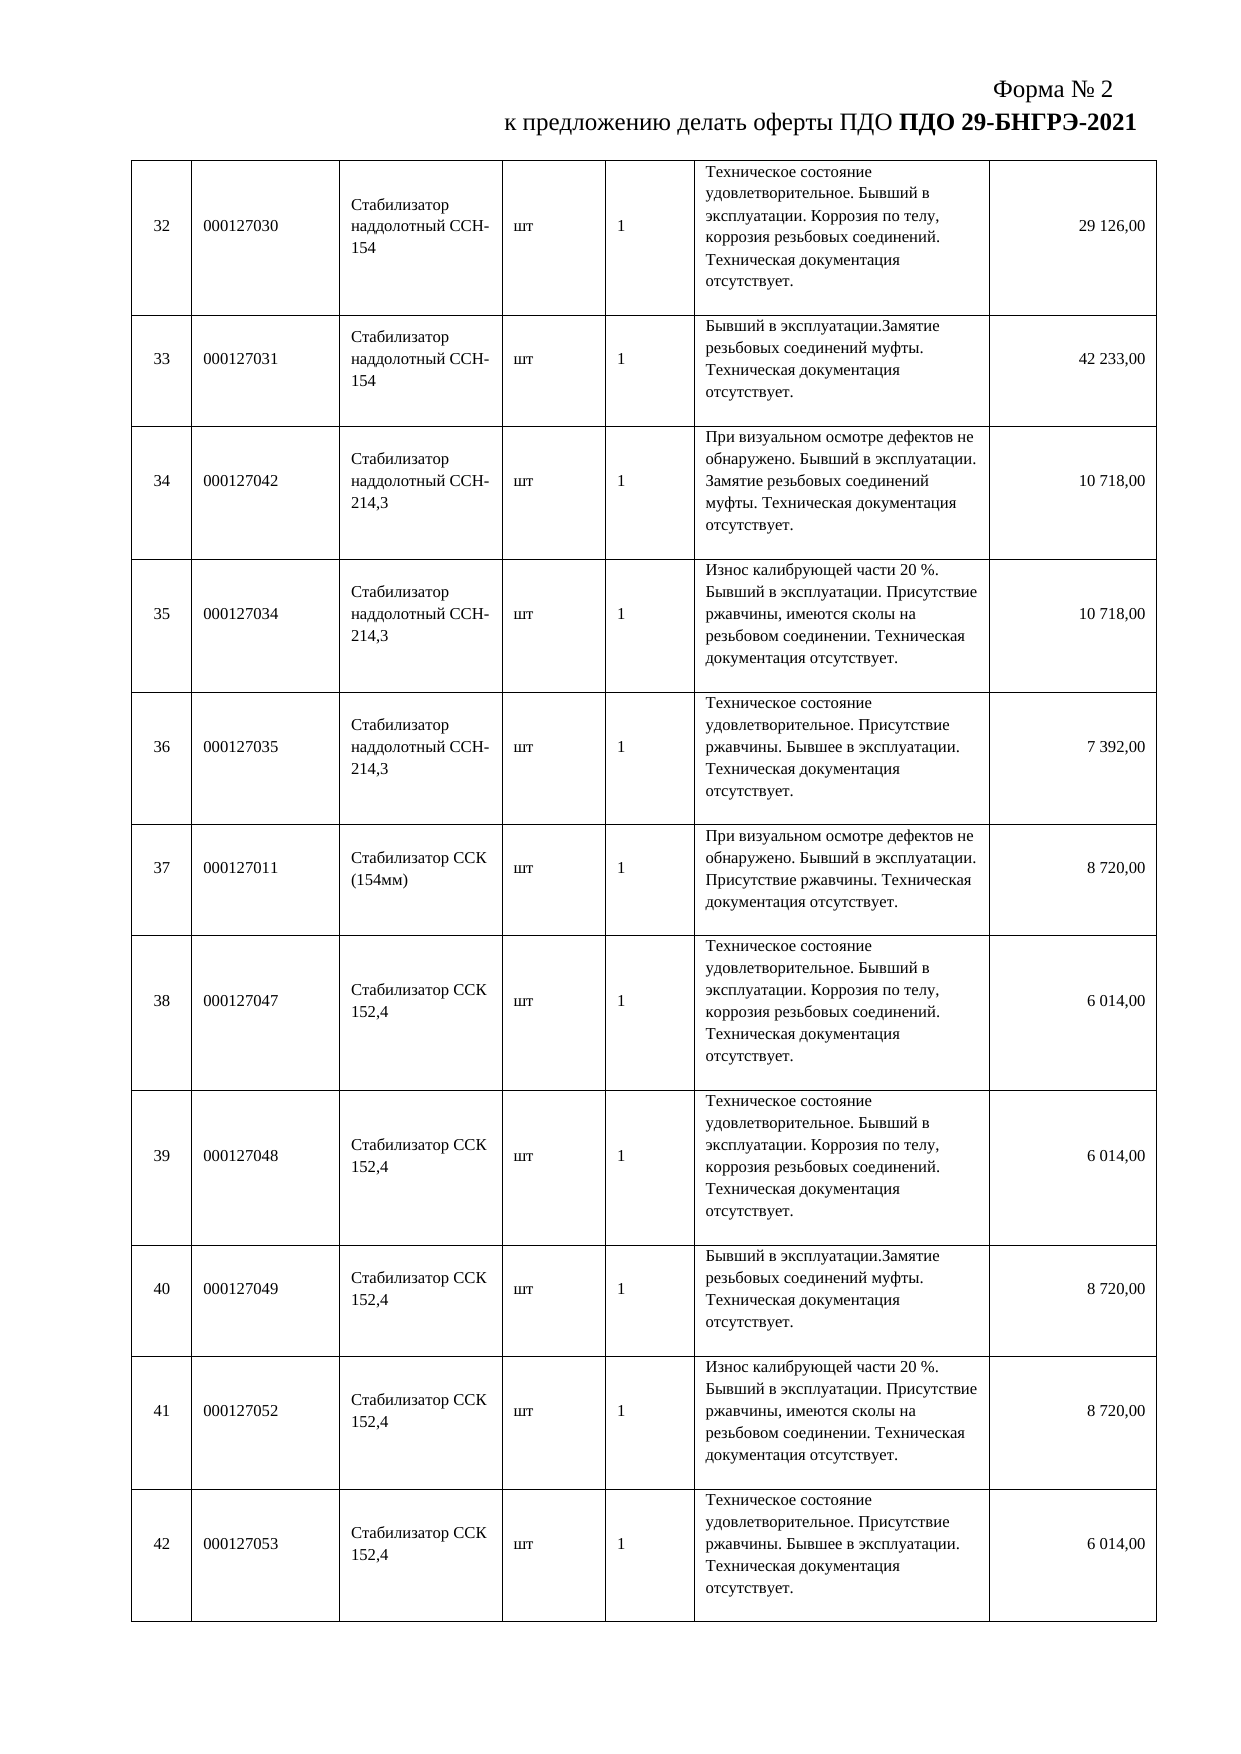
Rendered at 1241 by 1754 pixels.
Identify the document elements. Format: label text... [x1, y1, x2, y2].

table_cell 38 [132, 936, 191, 1090]
table_cell Техническое состояние удовлетворительное. Присутствие ржавчины. Бывшее в эксплуатации. Техническая документация отсутствует. [695, 1490, 989, 1621]
table_cell 34 [132, 427, 191, 559]
table_cell Стабилизатор ССК 152,4 [340, 1091, 502, 1245]
table_cell 000127053 [192, 1490, 339, 1621]
table_cell шт [503, 316, 605, 426]
table_cell Износ калибрующей части 20 %. Бывший в эксплуатации. Присутствие ржавчины, имеются сколы на резьбовом соединении. Техническая документация отсутствует. [695, 560, 989, 692]
table_cell 6 014,00 [990, 936, 1156, 1090]
table_cell 42 233,00 [990, 316, 1156, 426]
table_cell 1 [606, 161, 694, 315]
table_cell шт [503, 1490, 605, 1621]
table_cell 1 [606, 693, 694, 824]
table_cell 000127047 [192, 936, 339, 1090]
table_cell 10 718,00 [990, 427, 1156, 559]
table_cell 000127035 [192, 693, 339, 824]
table_cell Техническое состояние удовлетворительное. Присутствие ржавчины. Бывшее в эксплуатации. Техническая документация отсутствует. [695, 693, 989, 824]
table_cell 37 [132, 825, 191, 935]
table_cell 7 392,00 [990, 693, 1156, 824]
table_cell 32 [132, 161, 191, 315]
table_cell Бывший в эксплуатации.Замятие резьбовых соединений муфты. Техническая документация отсутствует. [695, 1246, 989, 1356]
table_cell Стабилизатор ССК 152,4 [340, 936, 502, 1090]
table_cell 1 [606, 427, 694, 559]
table_cell 10 718,00 [990, 560, 1156, 692]
table_cell Стабилизатор наддолотный ССН-214,3 [340, 560, 502, 692]
table_cell шт [503, 1091, 605, 1245]
table_cell 41 [132, 1357, 191, 1488]
table_cell Стабилизатор наддолотный ССН-214,3 [340, 427, 502, 559]
table_cell 35 [132, 560, 191, 692]
table_cell 000127030 [192, 161, 339, 315]
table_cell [340, 1490, 502, 1621]
table_cell Стабилизатор ССК 152,4 [340, 1357, 502, 1488]
table_cell 000127031 [192, 316, 339, 426]
table_cell 000127011 [192, 825, 339, 935]
table_cell 6 014,00 [990, 1490, 1156, 1621]
table_cell шт [503, 693, 605, 824]
table_cell 1 [606, 1357, 694, 1488]
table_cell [695, 161, 989, 315]
table_cell 8 720,00 [990, 1357, 1156, 1488]
table_cell шт [503, 1246, 605, 1356]
table_cell шт [503, 560, 605, 692]
table_cell 000127052 [192, 1357, 339, 1488]
table_cell 29 126,00 [990, 161, 1156, 315]
table_cell Износ калибрующей части 20 %. Бывший в эксплуатации. Присутствие ржавчины, имеются сколы на резьбовом соединении. Техническая документация отсутствует. [695, 1357, 989, 1488]
table_cell При визуальном осмотре дефектов не обнаружено. Бывший в эксплуатации. Присутствие ржавчины. Техническая документация отсутствует. [695, 825, 989, 935]
table_cell 6 014,00 [990, 1091, 1156, 1245]
table_cell Бывший в эксплуатации.Замятие резьбовых соединений муфты. Техническая документация отсутствует. [695, 316, 989, 426]
table_cell 1 [606, 1091, 694, 1245]
table_cell 000127042 [192, 427, 339, 559]
table_cell 8 720,00 [990, 825, 1156, 935]
table_cell 1 [606, 1246, 694, 1356]
table_cell 1 [606, 1490, 694, 1621]
table_cell 1 [606, 825, 694, 935]
table_cell 40 [132, 1246, 191, 1356]
table_cell Стабилизатор ССК 152,4 [340, 1246, 502, 1356]
table_cell Стабилизатор наддолотный ССН-154 [340, 316, 502, 426]
table_cell При визуальном осмотре дефектов не обнаружено. Бывший в эксплуатации. Замятие резьбовых соединений муфты. Техническая документация отсутствует. [695, 427, 989, 559]
table_cell шт [503, 936, 605, 1090]
table_cell шт [503, 427, 605, 559]
table_cell 1 [606, 560, 694, 692]
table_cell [340, 161, 502, 315]
table_cell 8 720,00 [990, 1246, 1156, 1356]
table_cell шт [503, 825, 605, 935]
table_cell 42 [132, 1490, 191, 1621]
table_cell 36 [132, 693, 191, 824]
table_cell 39 [132, 1091, 191, 1245]
table_cell 1 [606, 936, 694, 1090]
table_cell шт [503, 161, 605, 315]
table_cell 000127048 [192, 1091, 339, 1245]
table_cell шт [503, 1357, 605, 1488]
table_cell 33 [132, 316, 191, 426]
table_cell 1 [606, 316, 694, 426]
table_cell 000127049 [192, 1246, 339, 1356]
table_cell Стабилизатор наддолотный ССН-214,3 [340, 693, 502, 824]
table_cell 000127034 [192, 560, 339, 692]
table_cell Стабилизатор ССК (154мм) [340, 825, 502, 935]
